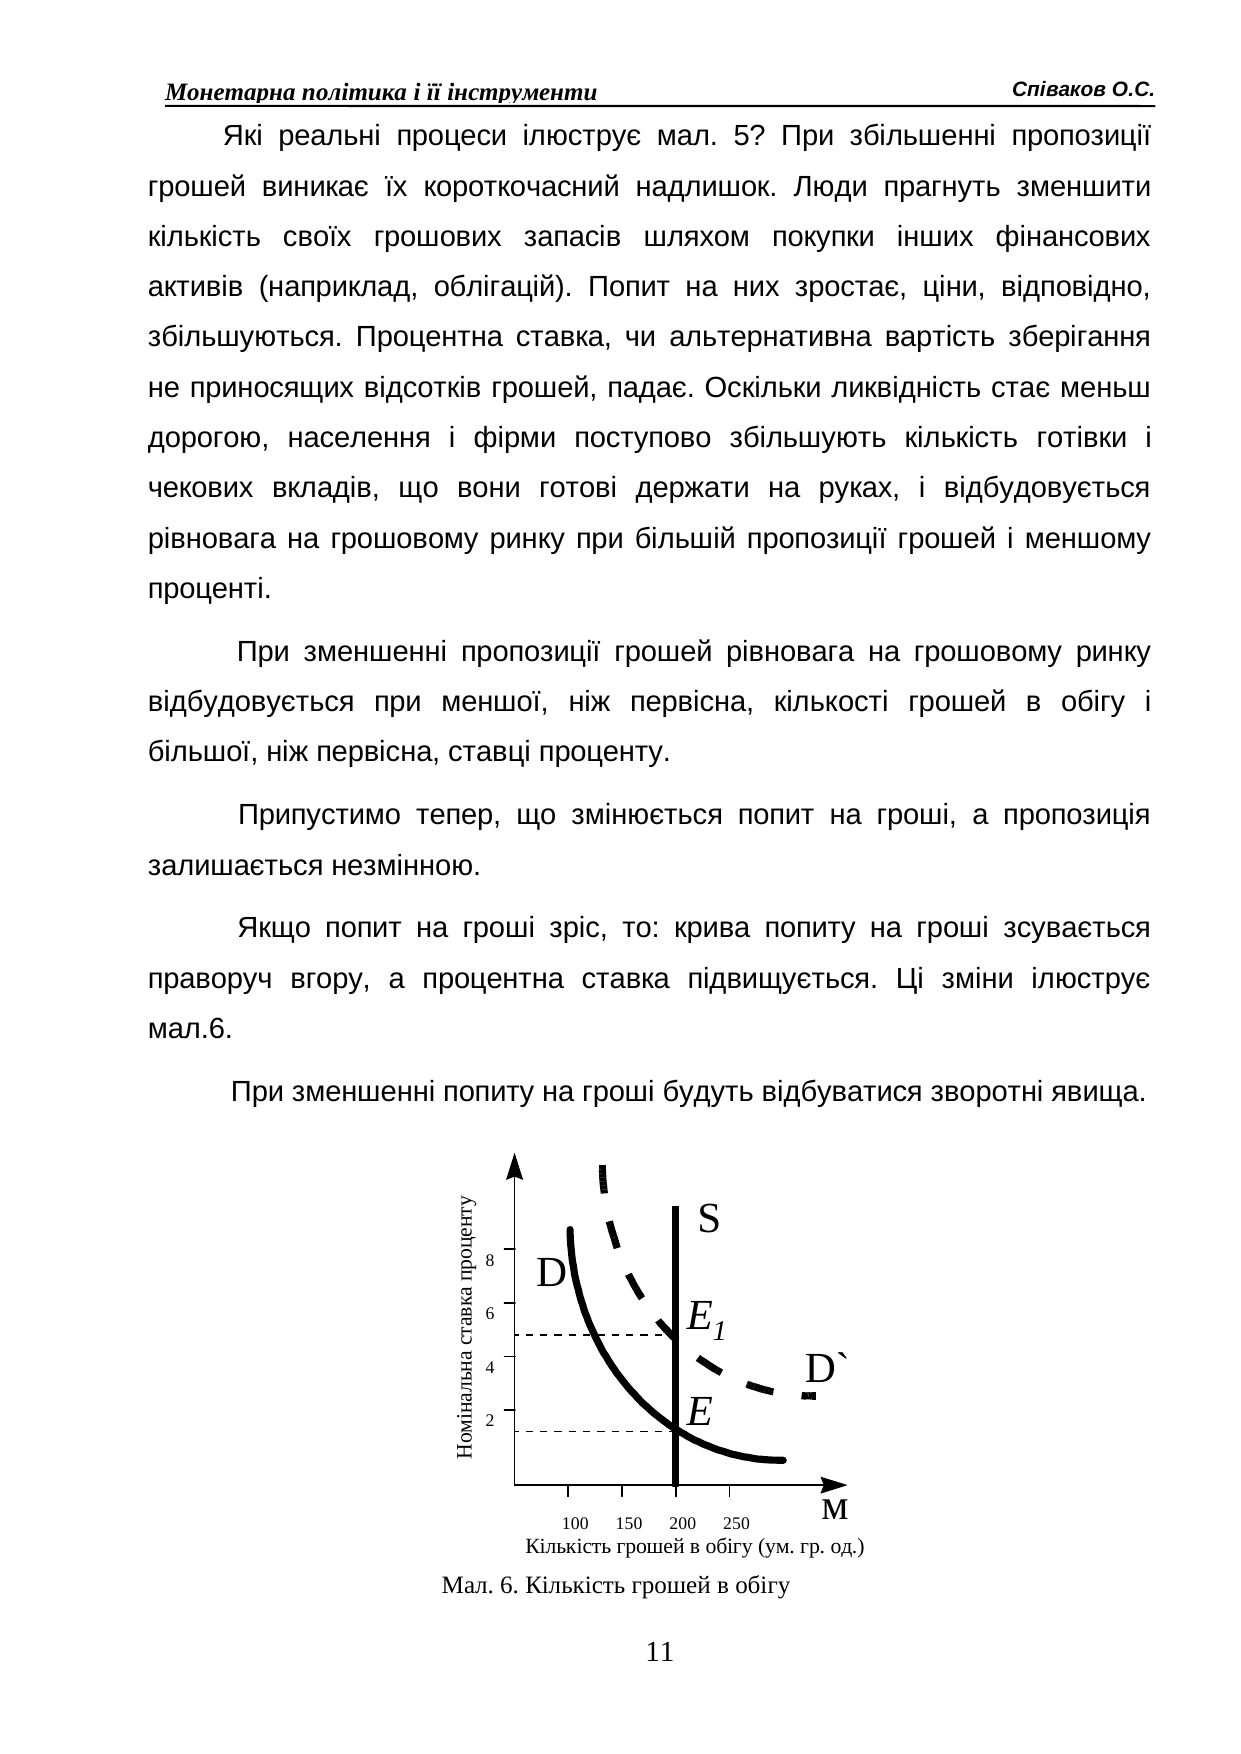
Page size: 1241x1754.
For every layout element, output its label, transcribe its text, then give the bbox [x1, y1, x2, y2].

text При зменшенні пропозиції грошей рівновага на грошовому ринку відбудовується при меншої, ніж первісна, кількості грошей в обігу і більшої, ніж первісна, ставці проценту. [148, 634, 1152, 768]
text При зменшенні попиту на гроші будуть відбуватися зворотні явища. [148, 1074, 1152, 1107]
text Які реальні процеси iлюструє мал. 5? При збільшенні пропозиції грошей виникає їх короткочасний надлишок. Люди прагнуть зменшити кількість своїх грошових запасів шляхом покупки інших фінансових активів (наприклад, облігацій). Попит на них зростає, ціни, відповідно, збільшуються. Процентна ставка, чи альтернативна вартість зберігання не приносящих відсотків грошей, падає. Оскільки ликвiдність стає меньш дорогою, населення і фірми поступово збільшують кількість готівки і чекових вкладів, що вони готові держати на руках, і відбудовується рівновага на грошовому ринку при більшій пропозиції грошей і меншому проценті. [148, 118, 1152, 604]
text Якщо попит на гроші зріс, то: крива попиту на гроші зсувається праворуч вгору, а процентна ставка підвищується. Ці зміни iлюструє мал.6. [148, 910, 1152, 1044]
text Припустимо тепер, що змінюється попит на гроші, а пропозиція залишається незмінною. [148, 797, 1152, 881]
